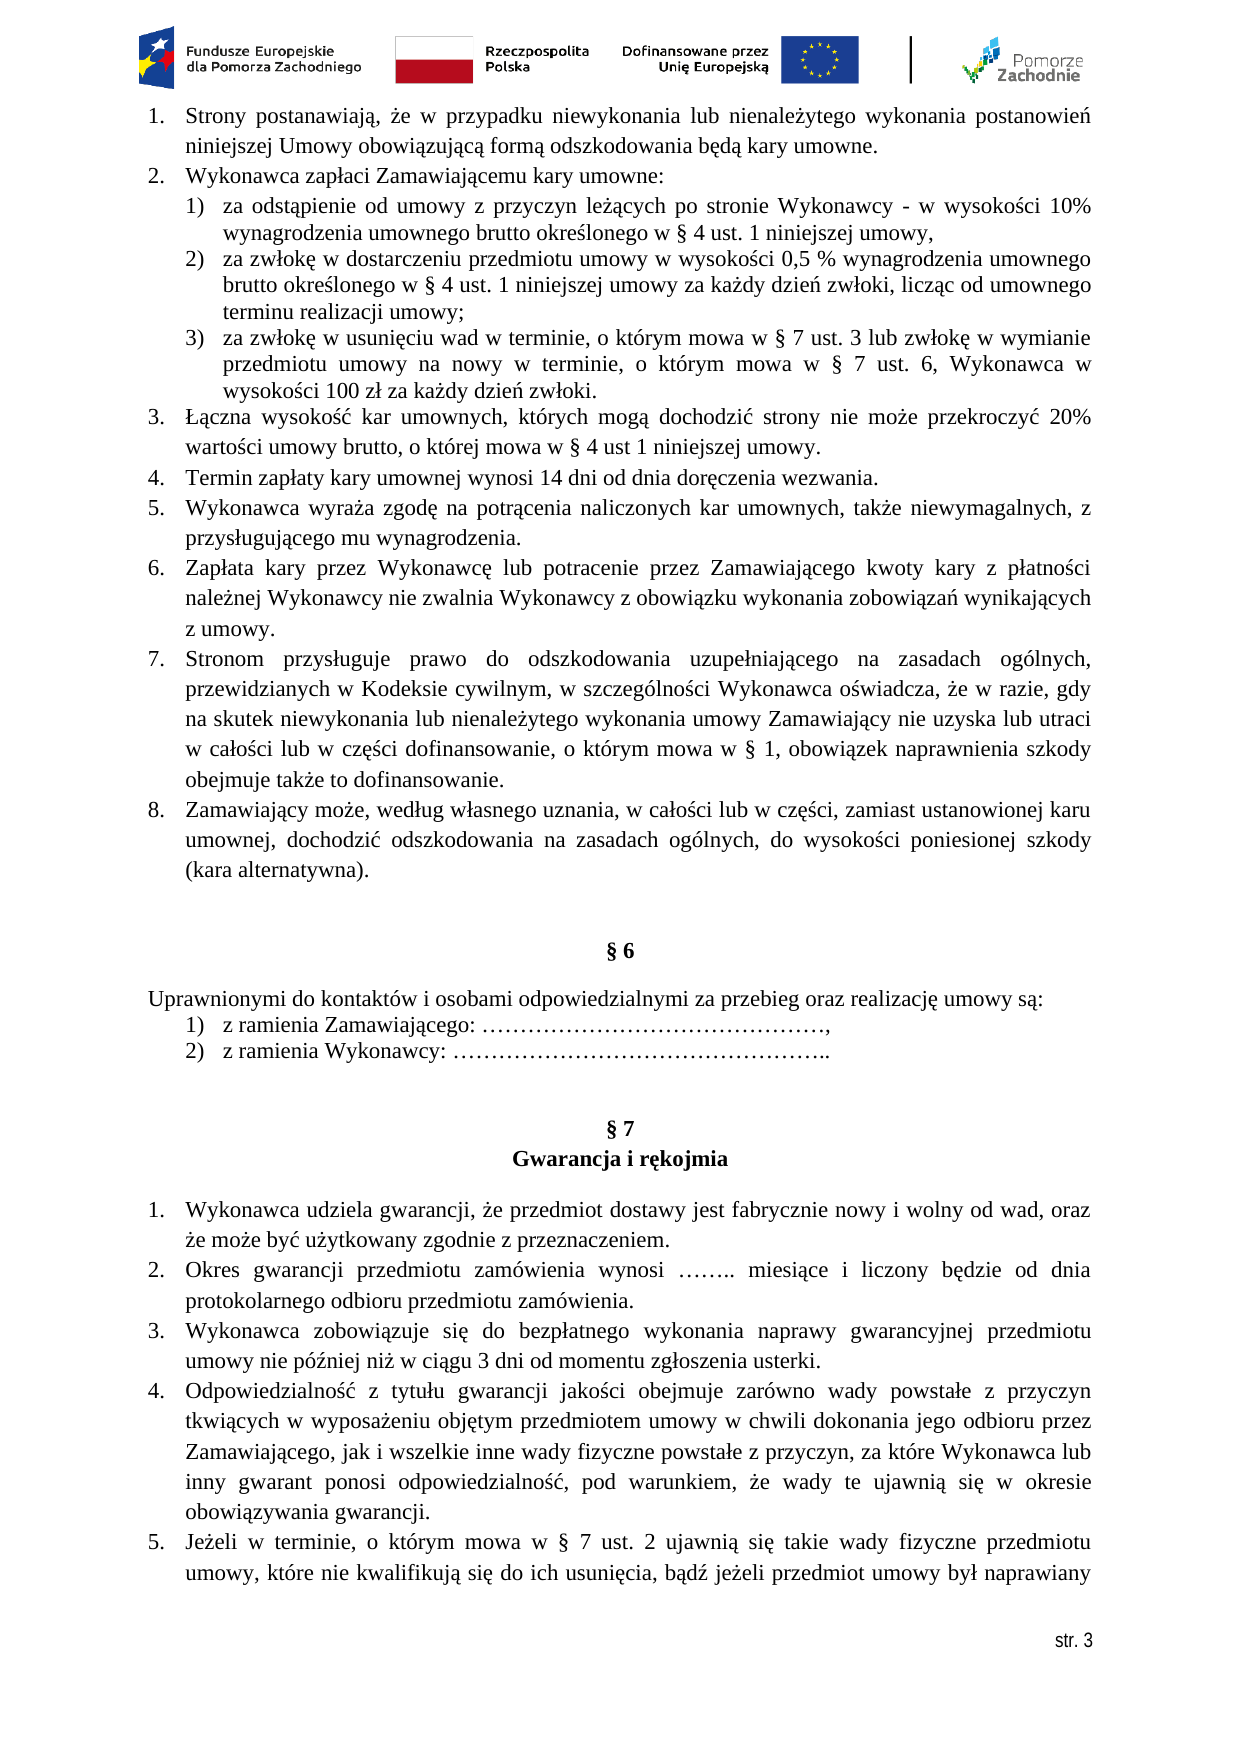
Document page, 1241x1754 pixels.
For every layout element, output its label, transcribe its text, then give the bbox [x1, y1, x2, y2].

list Wykonawca udziela gwarancji, że przedmiot dostawy jest fabrycznie nowy i wolny od wad, oraz że może być użytkowany zgodnie z przeznaczeniem. [148, 1196, 1093, 1253]
list Wykonawca zobowiązuje się do bezpłatnego wykonania naprawy gwarancyjnej przedmiotu umowy nie później niż w ciągu 3 dni od momentu zgłoszenia usterki. [148, 1317, 1093, 1373]
list Zamawiający może, według własnego uznania, w całości lub w części, zamiast ustanowionej karu umownej, dochodzić odszkodowania na zasadach ogólnych, do wysokości poniesionej szkody (kara alternatywna). [148, 796, 1093, 883]
text Gwarancja i rękojmia [148, 1145, 1093, 1171]
list Strony postanawiają, że w przypadku niewykonania lub nienależytego wykonania postanowień niniejszej Umowy obowiązującą formą odszkodowania będą kary umowne. [148, 102, 1093, 158]
list Wykonawca zapłaci Zamawiającemu kary umowne: [148, 162, 1093, 188]
list za odstąpienie od umowy z przyczyn leżących po stronie Wykonawcy - w wysokości 10% wynagrodzenia umownego brutto określonego w § 4 ust. 1 niniejszej umowy, [185, 192, 1093, 245]
picture [139, 26, 1083, 89]
text Uprawnionymi do kontaktów i osobami odpowiedzialnymi za przebieg oraz realizację umowy są: [148, 985, 1093, 1011]
list za zwłokę w dostarczeniu przedmiotu umowy w wysokości 0,5 % wynagrodzenia umownego brutto określonego w § 4 ust. 1 niniejszej umowy za każdy dzień zwłoki, licząc od umownego terminu realizacji umowy; [185, 245, 1093, 324]
text § 7 [148, 1115, 1093, 1141]
list Termin zapłaty kary umownej wynosi 14 dni od dnia doręczenia wezwania. [148, 464, 1093, 490]
list z ramienia Wykonawcy: ………………………………………….. [185, 1037, 1093, 1064]
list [148, 1528, 1093, 1585]
list Stronom przysługuje prawo do odszkodowania uzupełniającego na zasadach ogólnych, przewidzianych w Kodeksie cywilnym, w szczególności Wykonawca oświadcza, że w razie, gdy na skutek niewykonania lub nienależytego wykonania umowy Zamawiający nie uzyska lub utraci w całości lub w części dofinansowanie, o którym mowa w § 1, obowiązek naprawnienia szkody obejmuje także to dofinansowanie. [148, 645, 1093, 792]
list Zapłata kary przez Wykonawcę lub potracenie przez Zamawiającego kwoty kary z płatności należnej Wykonawcy nie zwalnia Wykonawcy z obowiązku wykonania zobowiązań wynikających z umowy. [148, 554, 1093, 641]
list Okres gwarancji przedmiotu zamówienia wynosi …….. miesiące i liczony będzie od dnia protokolarnego odbioru przedmiotu zamówienia. [148, 1257, 1093, 1313]
list z ramienia Zamawiającego: ………………………………………, [185, 1011, 1093, 1037]
list Odpowiedzialność z tytułu gwarancji jakości obejmuje zarówno wady powstałe z przyczyn tkwiących w wyposażeniu objętym przedmiotem umowy w chwili dokonania jego odbioru przez Zamawiającego, jak i wszelkie inne wady fizyczne powstałe z przyczyn, za które Wykonawca lub inny gwarant ponosi odpowiedzialność, pod warunkiem, że wady te ujawnią się w okresie obowiązywania gwarancji. [148, 1377, 1093, 1524]
list za zwłokę w usunięciu wad w terminie, o którym mowa w § 7 ust. 3 lub zwłokę w wymianie przedmiotu umowy na nowy w terminie, o którym mowa w § 7 ust. 6, Wykonawca w wysokości 100 zł za każdy dzień zwłoki. [185, 324, 1093, 403]
list Wykonawca wyraża zgodę na potrącenia naliczonych kar umownych, także niewymagalnych, z przysługującego mu wynagrodzenia. [148, 494, 1093, 550]
text § 6 [148, 938, 1093, 964]
list Łączna wysokość kar umownych, których mogą dochodzić strony nie może przekroczyć 20% wartości umowy brutto, o której mowa w § 4 ust 1 niniejszej umowy. [148, 403, 1093, 460]
